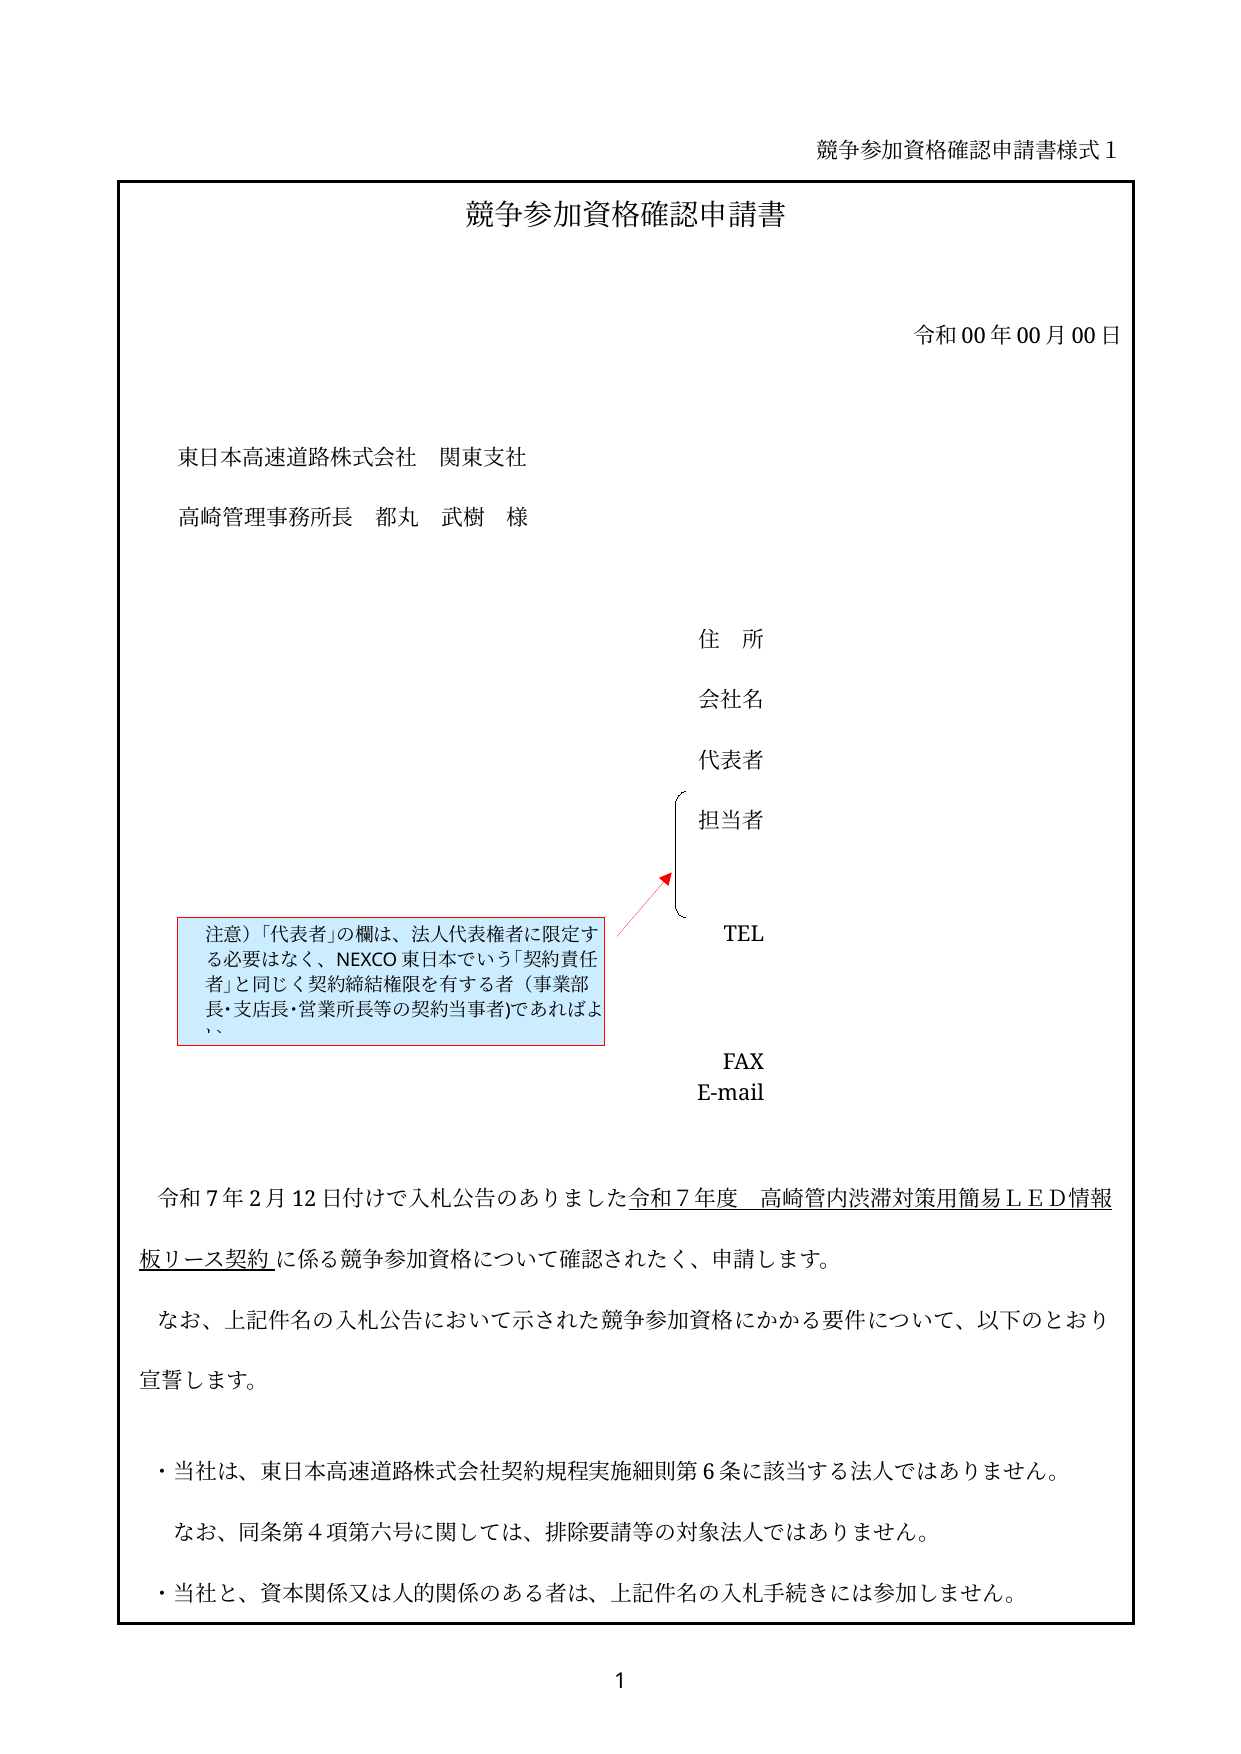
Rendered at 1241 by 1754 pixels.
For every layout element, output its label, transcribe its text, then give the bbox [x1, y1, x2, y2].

text 競争参加資格確認申請書様式１ [118, 119, 1122, 180]
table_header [120, 183, 1132, 1622]
